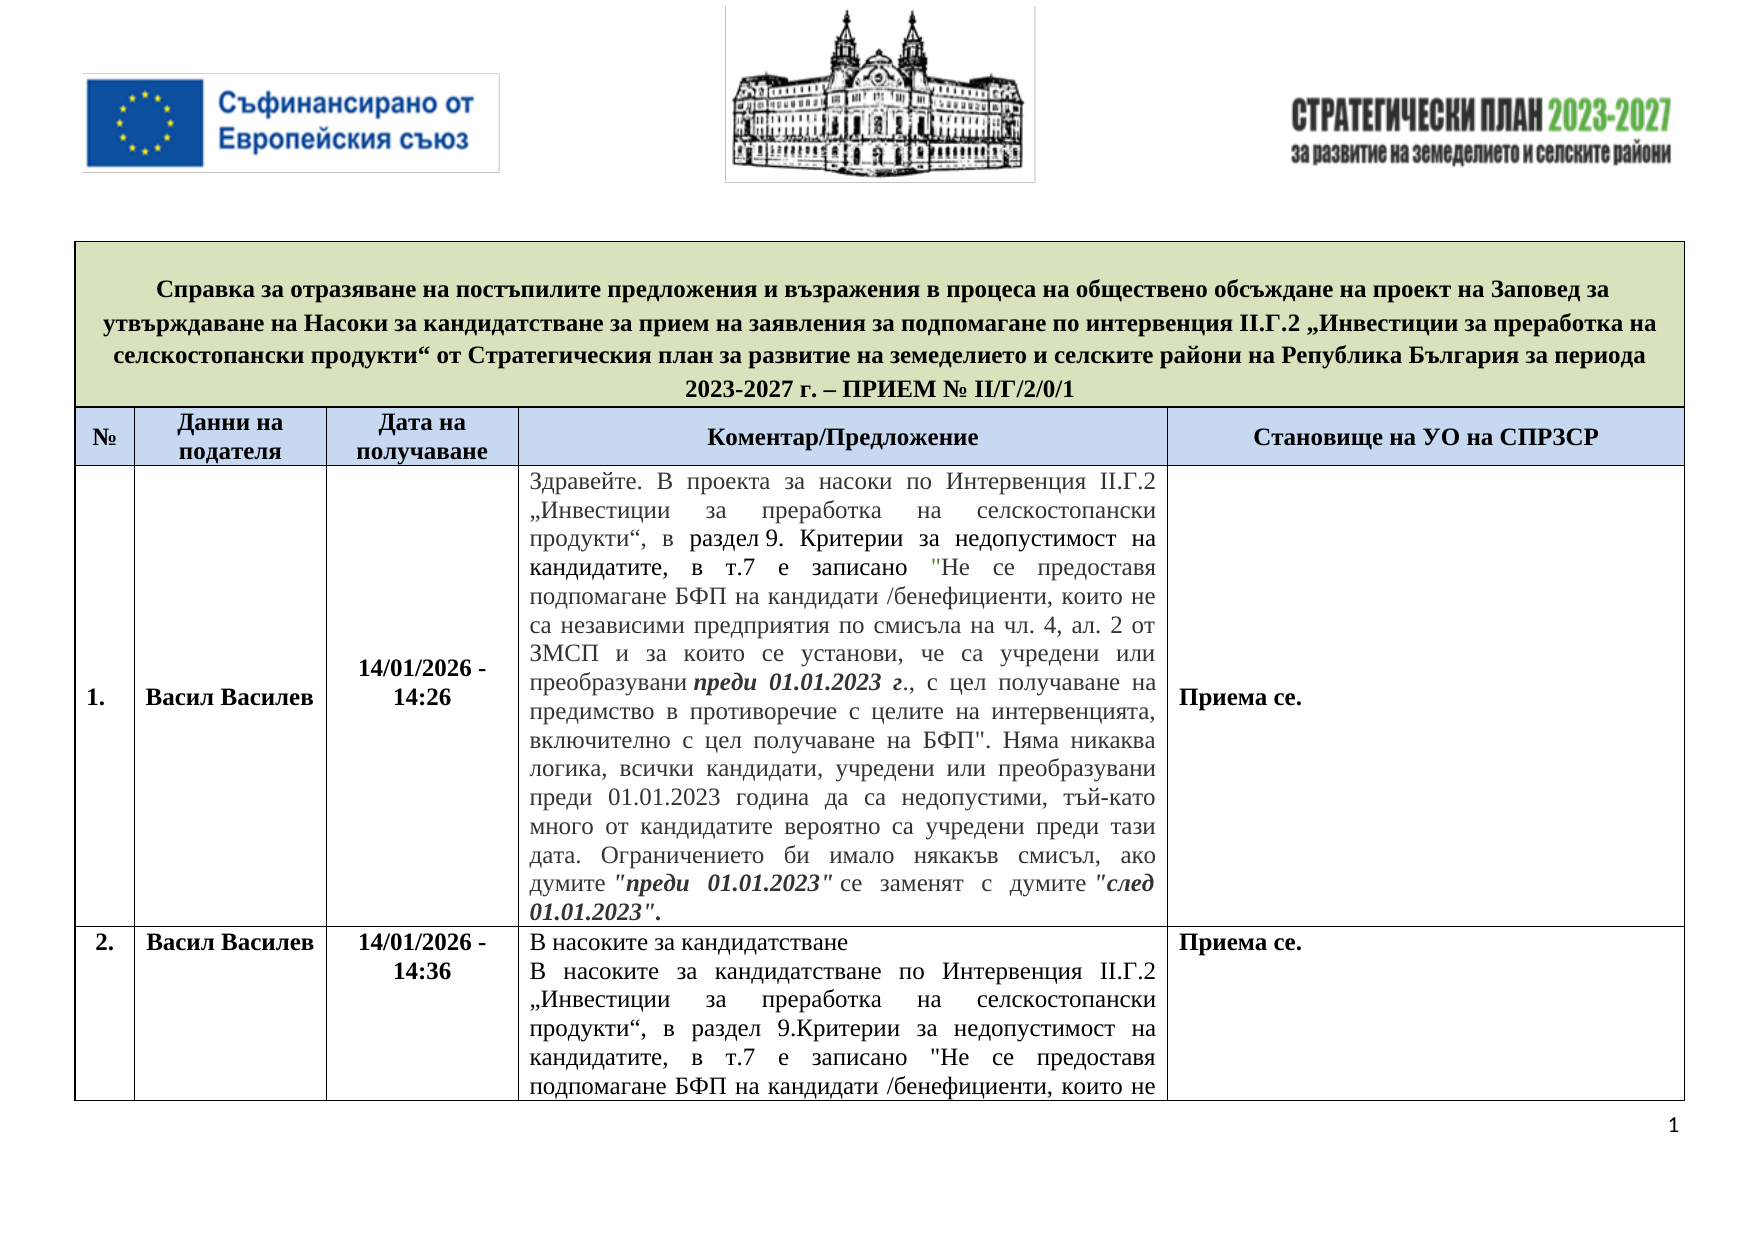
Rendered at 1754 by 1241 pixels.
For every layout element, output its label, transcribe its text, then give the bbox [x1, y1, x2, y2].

table_cell Васил Василев [135, 466, 326, 926]
table_cell Данни на подателя [135, 408, 326, 465]
table_cell № [76, 408, 134, 465]
table_cell Васил Василев [135, 927, 326, 1099]
table_cell Приема се. [1168, 927, 1684, 1099]
table_cell 2. [76, 927, 134, 1099]
table_cell Дата на получаване [327, 408, 518, 465]
table_cell 1. [76, 466, 134, 926]
table_cell Здравейте. В проекта за насоки по Интервенция ІІ.Г.2 „Инвестиции за преработка на селскостопански продукти“, в раздел 9. Критерии за недопустимост на кандидатите, в т.7 е записано "Не се предоставя подпомагане БФП на кандидати /бенефициенти, които не са независими предприятия по смисъла на чл. 4, ал. 2 от ЗМСП и за които се установи, че са учредени или преобразувани преди 01.01.2023 г., с цел получаване на предимство в противоречие с целите на интервенцията, включително с цел получаване на БФП". Няма никаква логика, всички кандидати, учредени или преобразувани преди 01.01.2023 година да са недопустими, тъй-като много от кандидатите вероятно са учредени преди тази дата. Ограничението би имало някакъв смисъл, ако думите "преди 01.01.2023" се заменят с думите "след 01.01.2023". [519, 466, 1167, 926]
table_header [76, 242, 1684, 406]
picture [82, 6, 1672, 188]
table_cell Становище на УО на СПРЗСР [1168, 408, 1684, 465]
table_cell Коментар/Предложение [519, 408, 1167, 465]
table_cell 14/01/2026 - 14:36 [327, 927, 518, 1099]
table_cell Приема се. [1168, 466, 1684, 926]
table_cell 14/01/2026 - 14:26 [327, 466, 518, 926]
